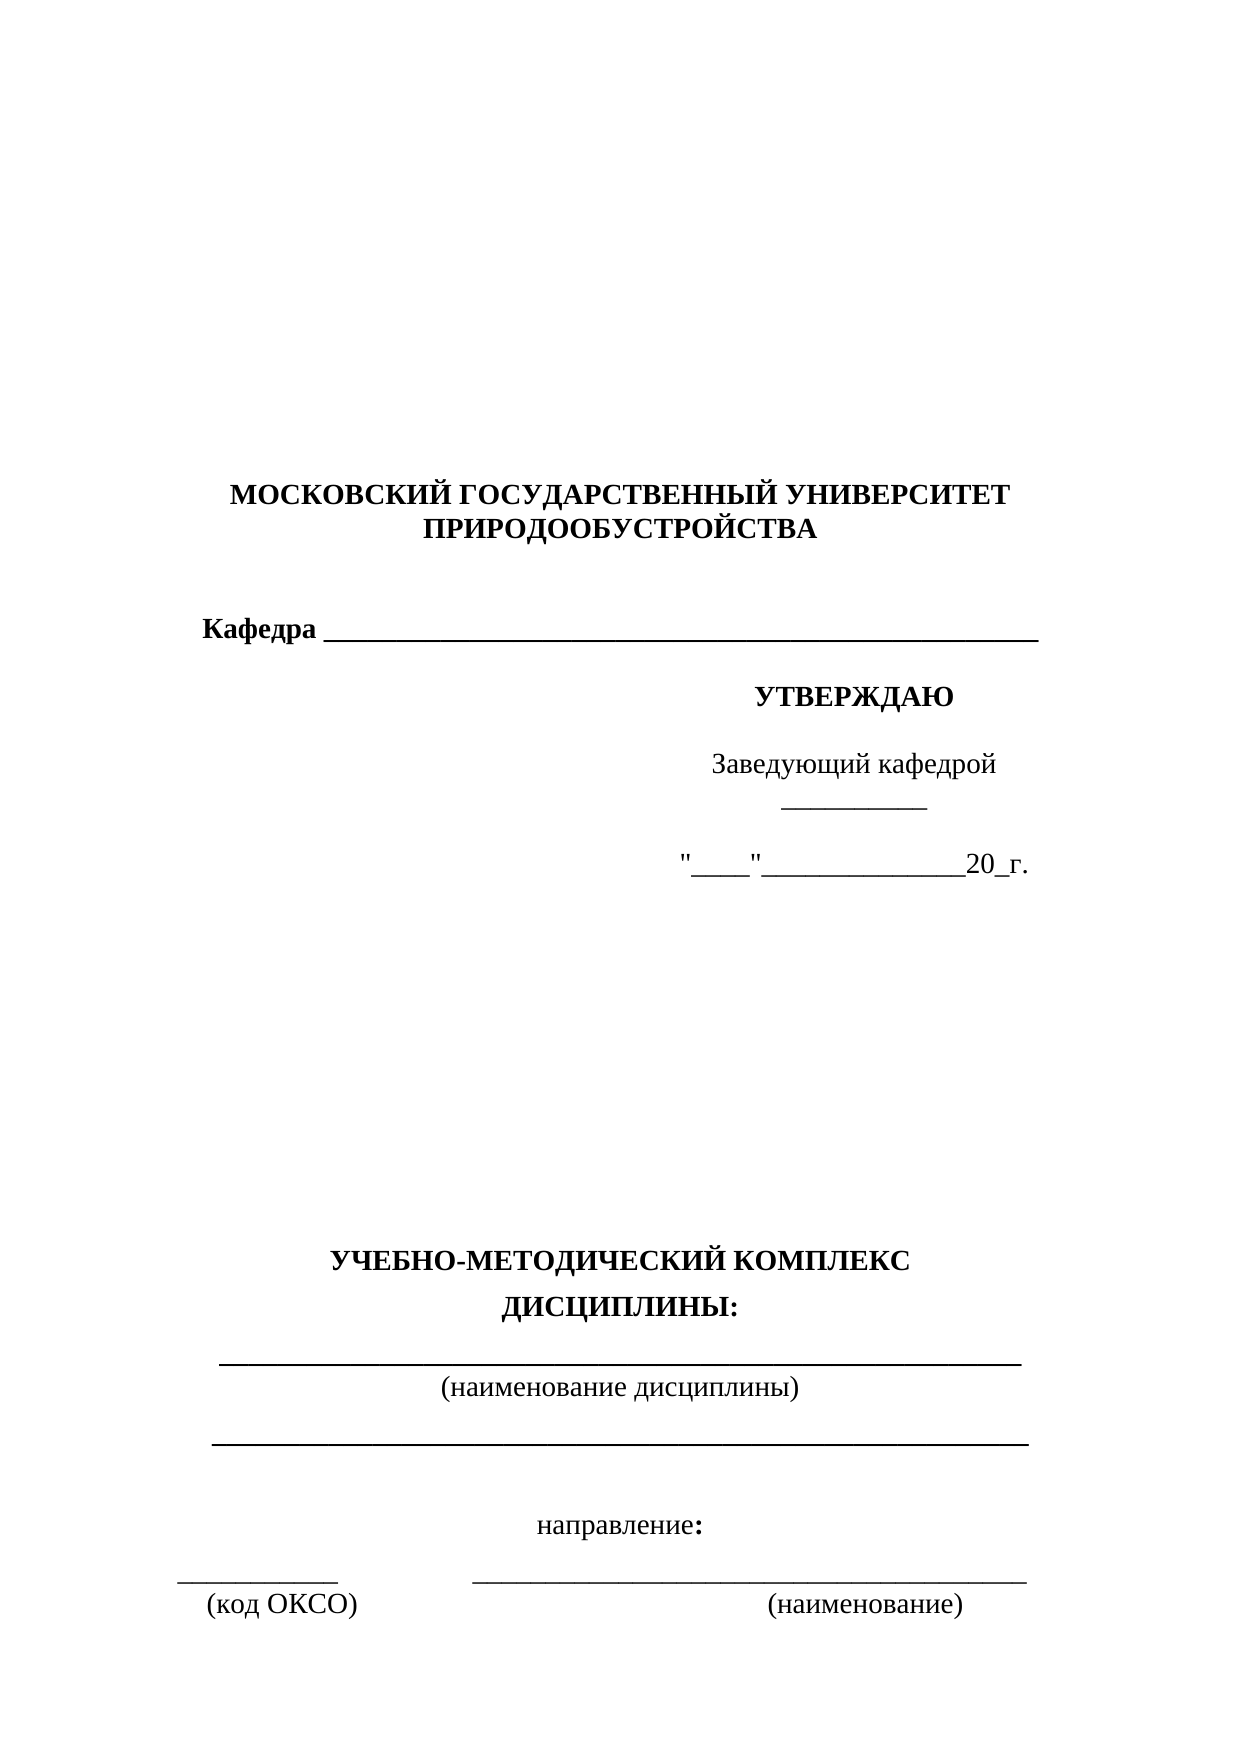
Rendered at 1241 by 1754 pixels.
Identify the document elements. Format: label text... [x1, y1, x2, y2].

text ДИСЦИПЛИНЫ: [177, 1289, 1063, 1323]
text ________________________________________________________ [177, 1415, 1063, 1448]
text (код ОКСО) (наименование) [177, 1586, 1063, 1620]
text МОСКОВСКИЙ ГОСУДАРСТВЕННЫЙ УНИВЕРСИТЕТ [177, 477, 1063, 511]
text ___________ ______________________________________ [177, 1553, 1063, 1586]
text УЧЕБНО-МЕТОДИЧЕСКИЙ КОМПЛЕКС [177, 1243, 1063, 1277]
text Кафедра _________________________________________________ [177, 612, 1063, 645]
text _______________________________________________________ [177, 1335, 1063, 1369]
table_header УТВЕРЖДАЮ Заведующий кафедрой __________ "____"______________20_г. [166, 679, 1040, 1072]
text направление: [177, 1507, 1063, 1540]
text (наименование дисциплины) [177, 1369, 1063, 1402]
text ПРИРОДООБУСТРОЙСТВА [177, 511, 1063, 544]
